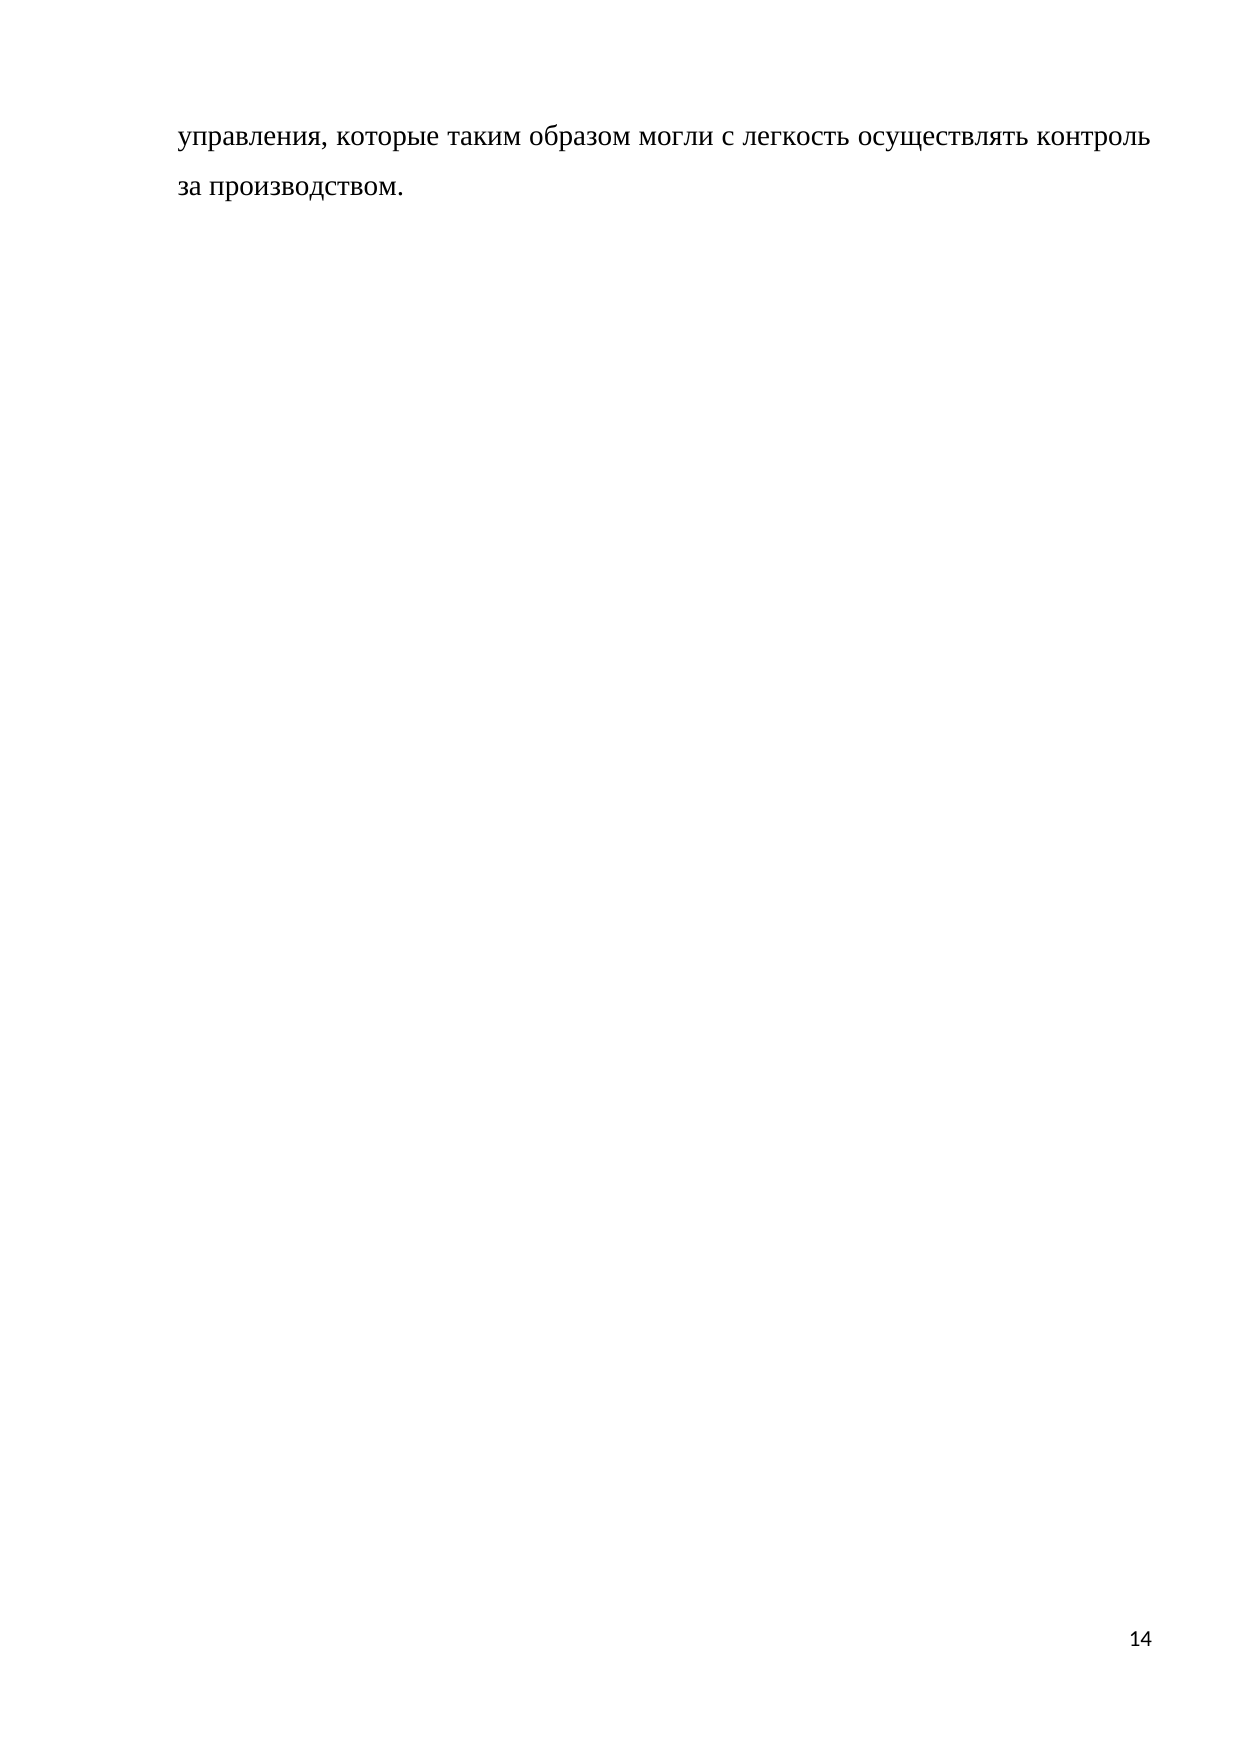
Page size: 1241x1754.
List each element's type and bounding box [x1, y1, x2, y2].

text [177, 118, 1152, 202]
